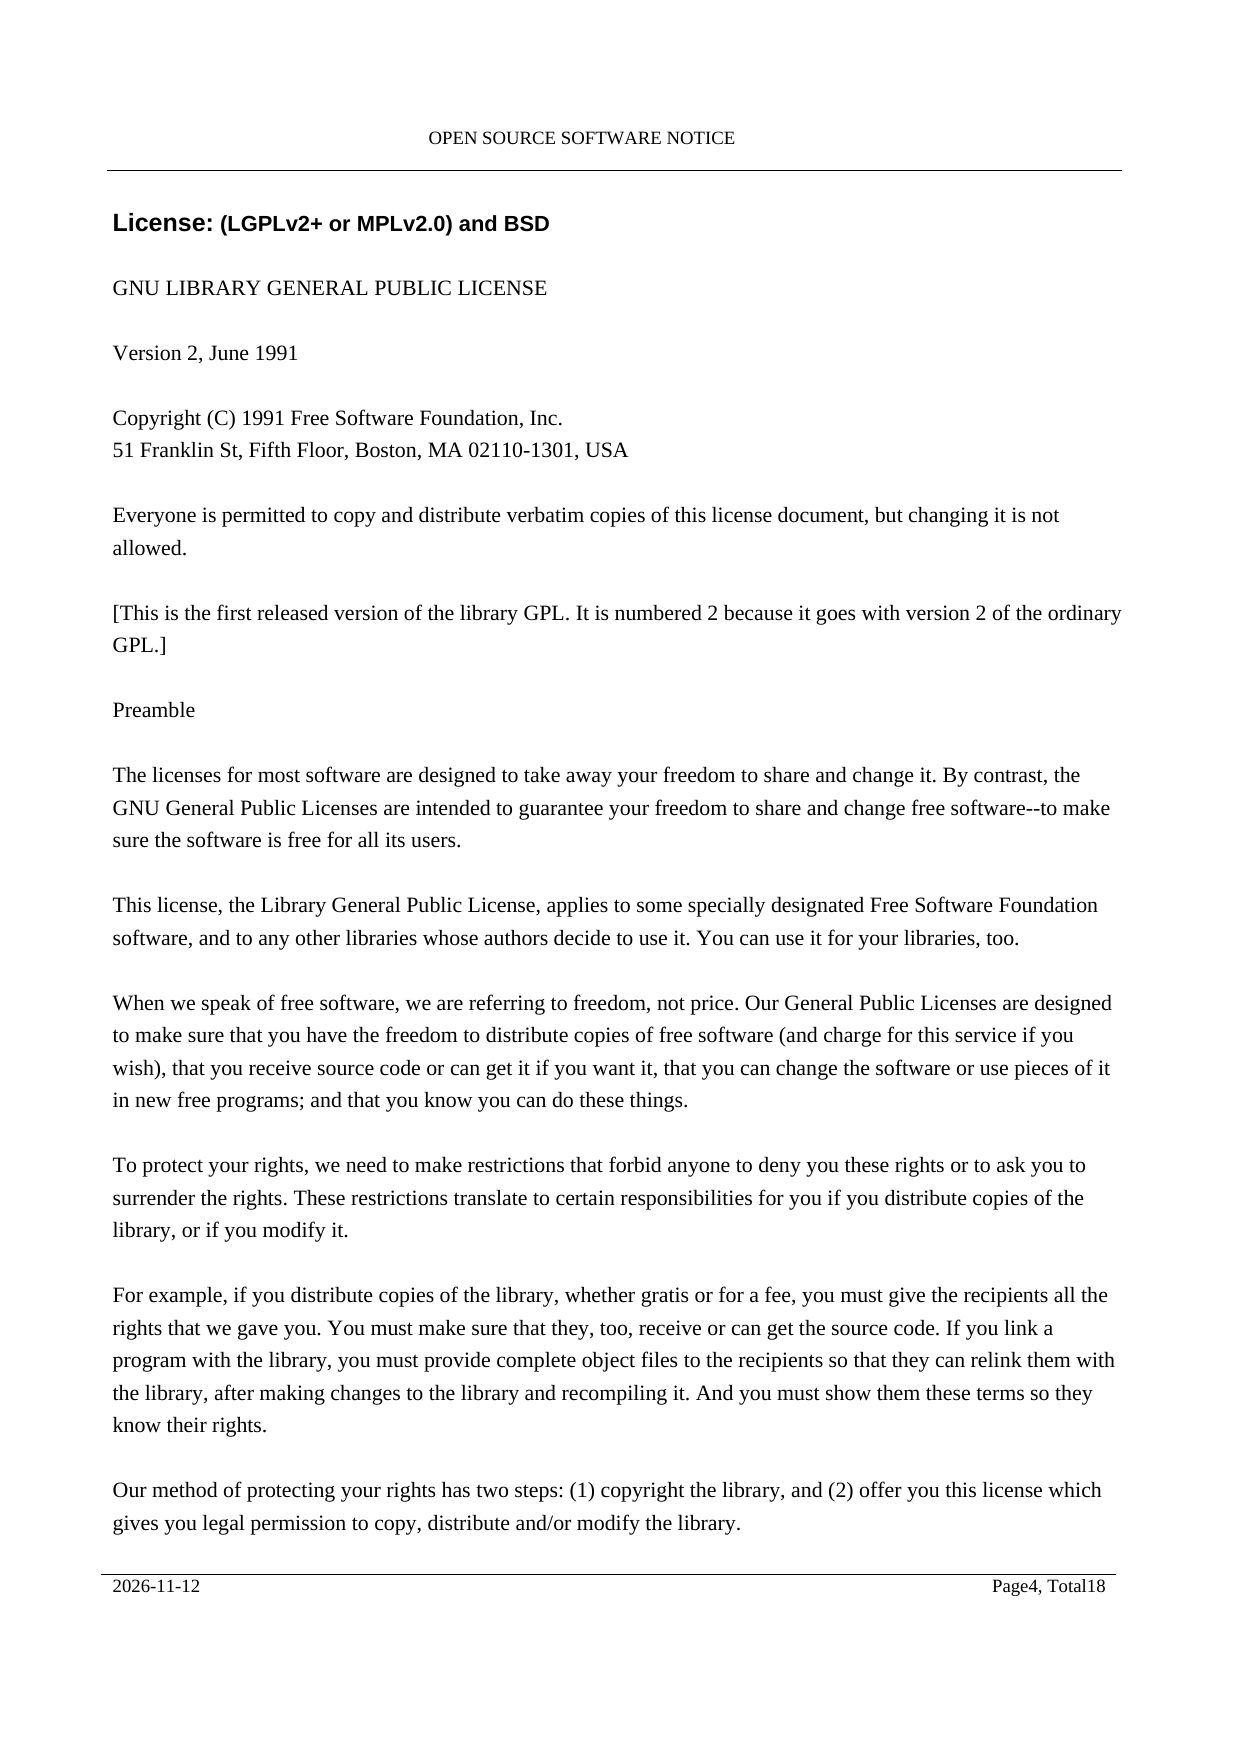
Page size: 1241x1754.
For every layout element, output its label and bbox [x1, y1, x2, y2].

text [112, 206, 1128, 1539]
